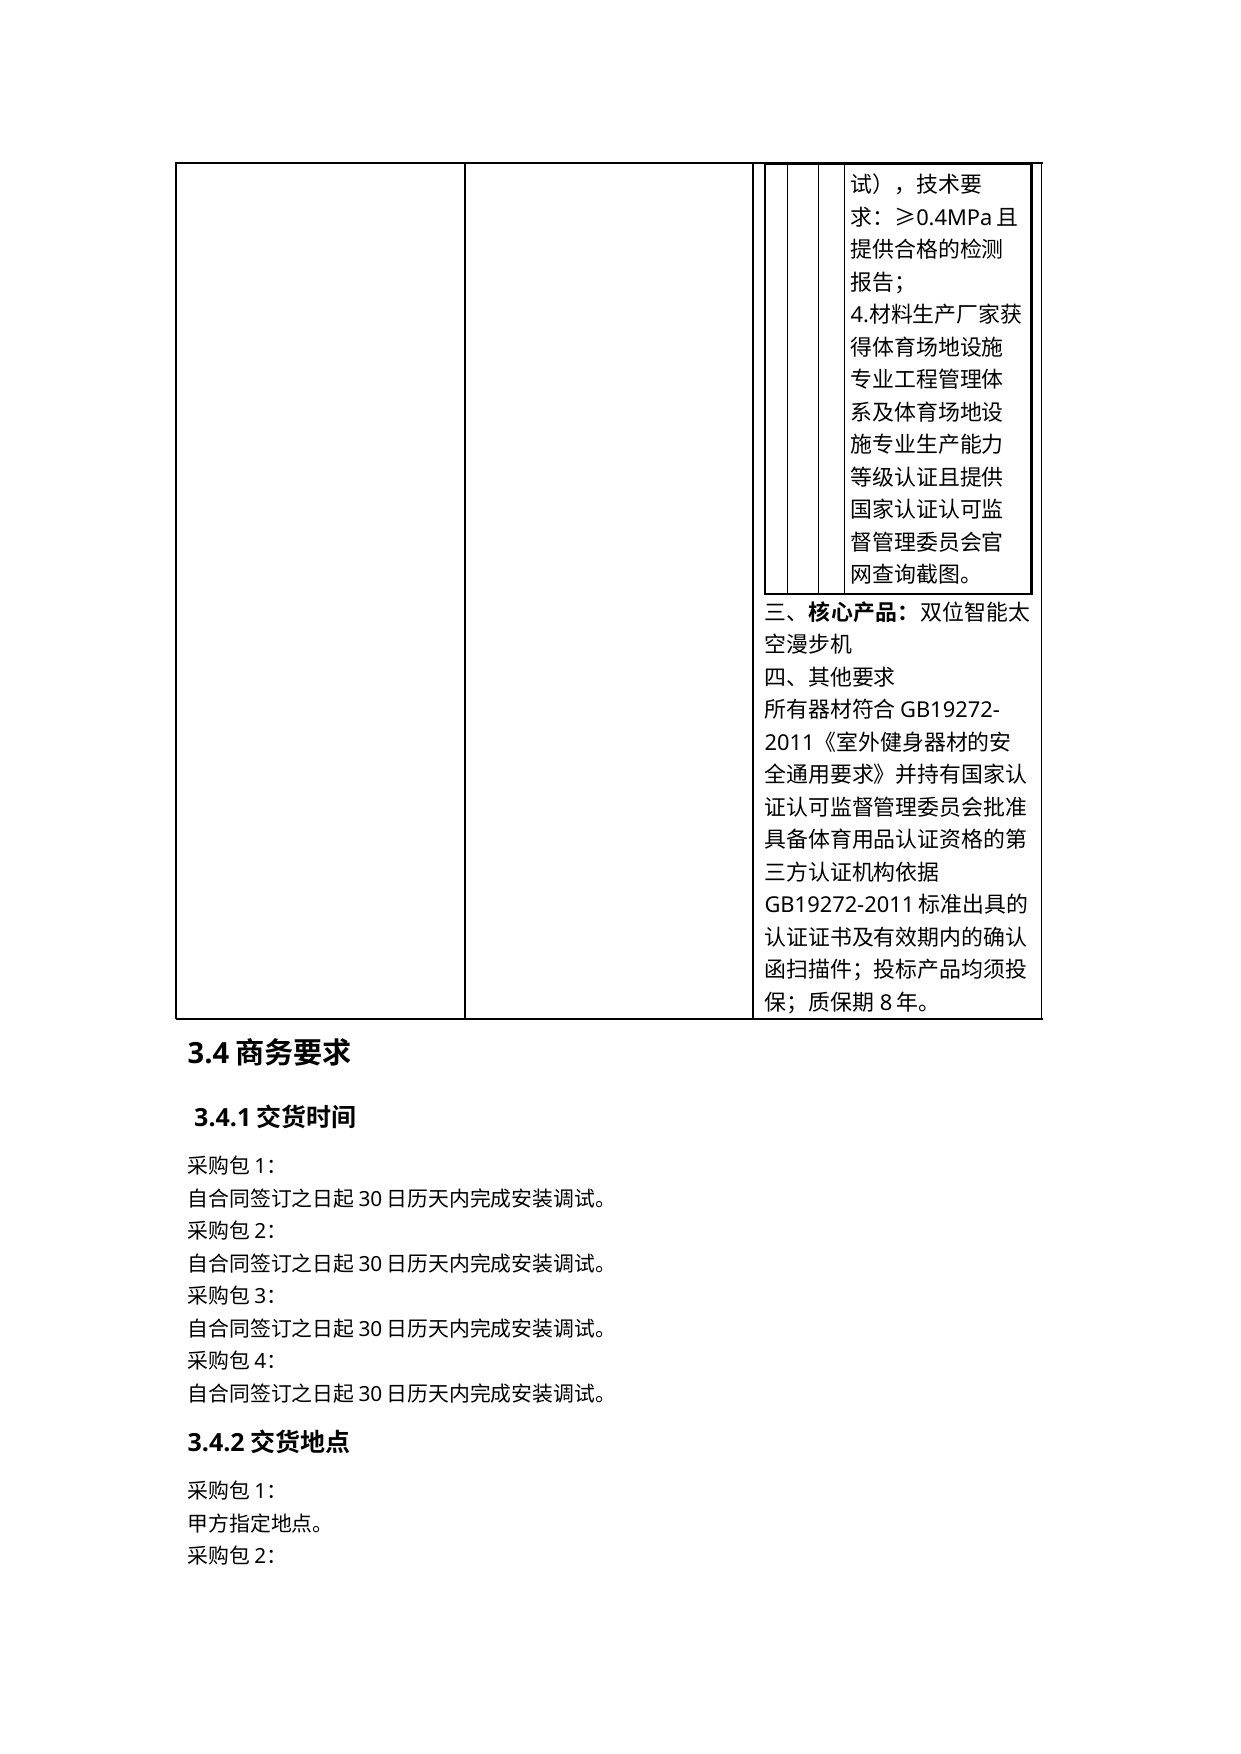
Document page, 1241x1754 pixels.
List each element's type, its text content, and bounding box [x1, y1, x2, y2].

text 采购包2： [187, 1539, 1053, 1572]
text 采购包3： [187, 1279, 1053, 1312]
text 自合同签订之日起30日历天内完成安装调试。 [187, 1312, 1053, 1344]
table_cell ▲ [466, 164, 752, 1018]
text 采购包1： [187, 1474, 1053, 1507]
text 采购包2： [187, 1214, 1053, 1247]
text 采购包1： [187, 1149, 1053, 1182]
text 自合同签订之日起30日历天内完成安装调试。 [187, 1247, 1053, 1279]
table_cell 1 [177, 164, 464, 1018]
text 3.4商务要求 [187, 1019, 1053, 1084]
text 自合同签订之日起30日历天内完成安装调试。 [187, 1182, 1053, 1214]
text 采购包4： [187, 1344, 1053, 1377]
text 3.4.2交货地点 [187, 1409, 1053, 1474]
text 3.4.1交货时间 [187, 1084, 1053, 1149]
text 自合同签订之日起30日历天内完成安装调试。 [187, 1377, 1053, 1409]
text 甲方指定地点。 [187, 1507, 1053, 1539]
